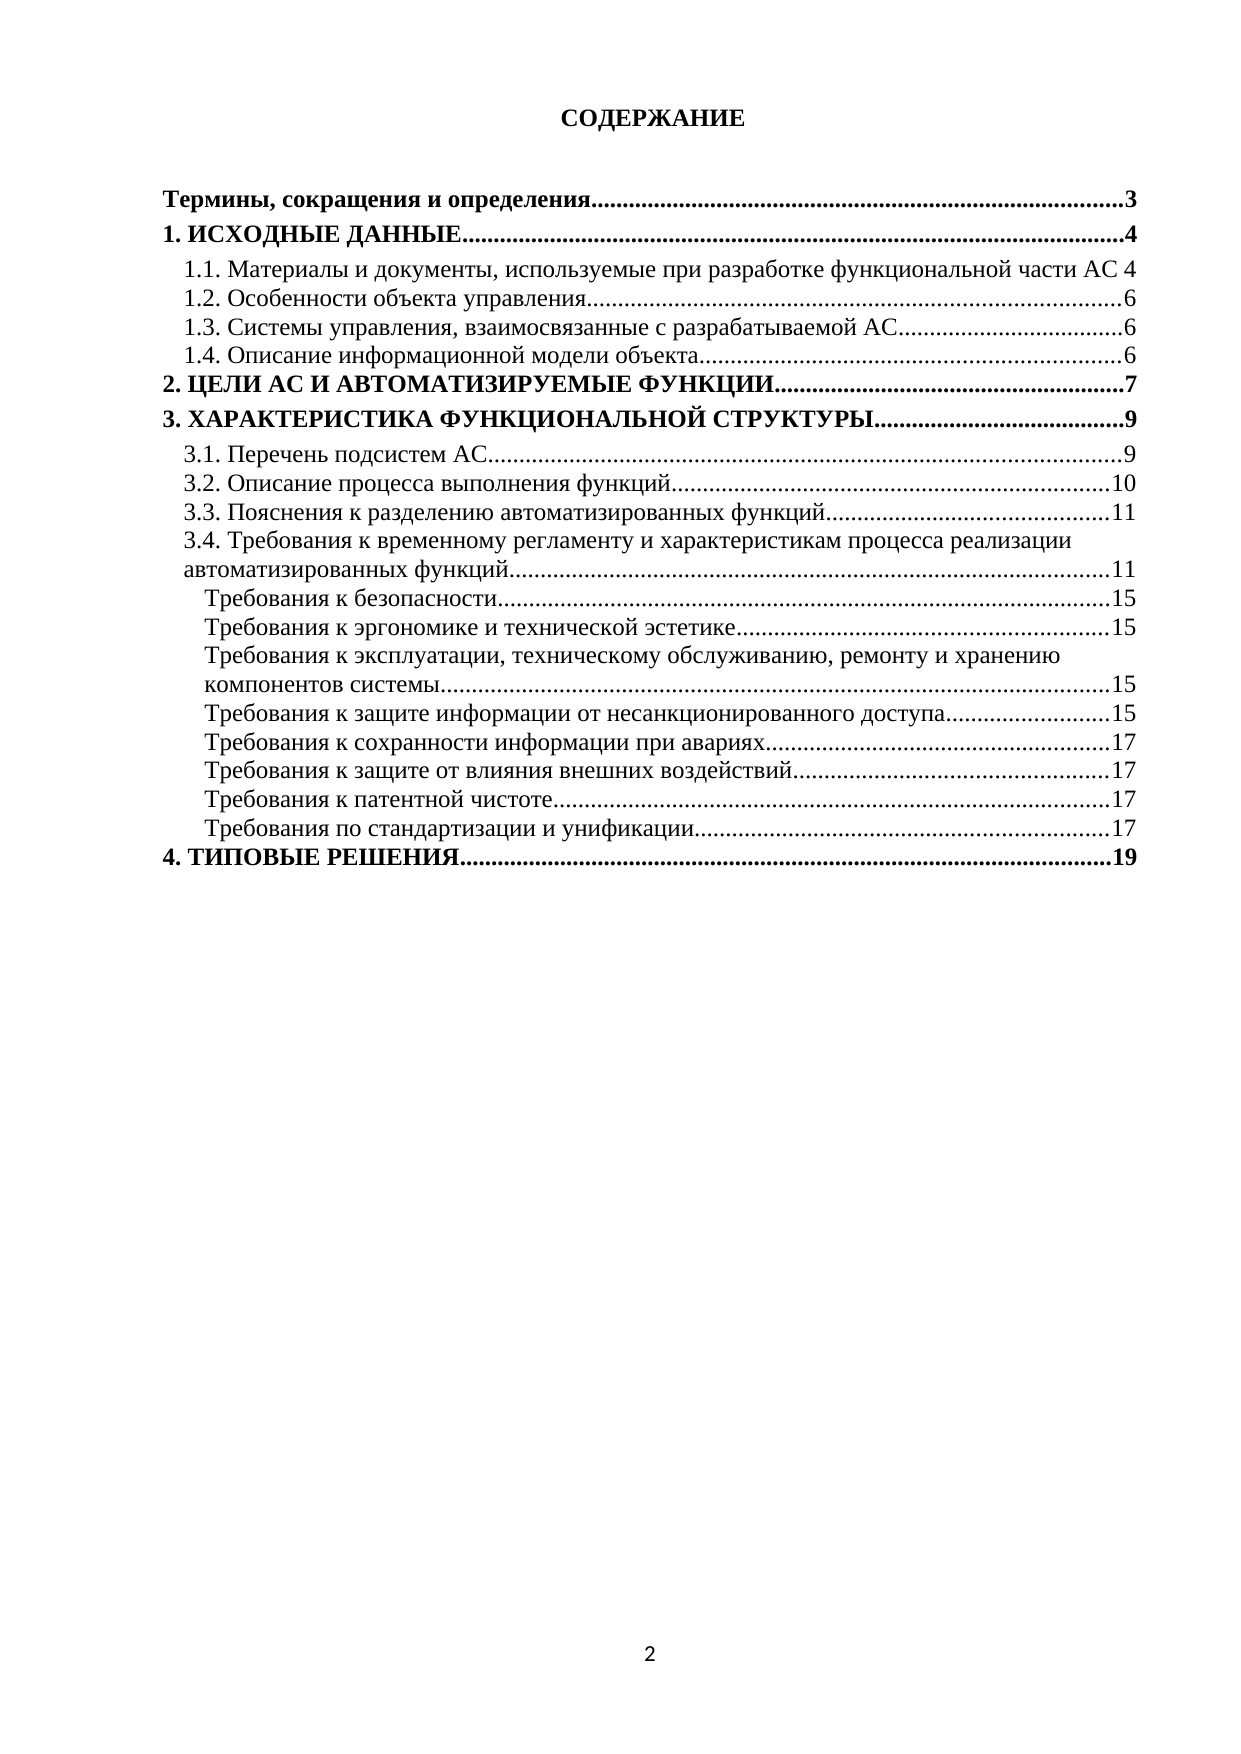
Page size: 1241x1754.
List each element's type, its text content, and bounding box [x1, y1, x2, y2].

text Требования к патентной чистоте 17 [204, 784, 1137, 813]
text 1.4. Описание информационной модели объекта 6 [183, 340, 1137, 369]
text Требования к защите от влияния внешних воздействий 17 [204, 755, 1137, 784]
text 4. ТИПОВЫЕ РЕШЕНИЯ 19 [162, 842, 1137, 870]
text 3.3. Пояснения к разделению автоматизированных функций 11 [183, 497, 1137, 525]
title СОДЕРЖАНИЕ [162, 103, 1137, 132]
text Требования к защите информации от несанкционированного доступа 15 [204, 698, 1137, 727]
text 3.4. Требования к временному регламенту и характеристикам процесса реализации автоматизированных функций 11 [183, 525, 1137, 583]
text Требования к безопасности 15 [204, 583, 1137, 612]
text Требования к эксплуатации, техническому обслуживанию, ремонту и хранению компонентов системы 15 [204, 640, 1137, 698]
text Термины, сокращения и определения 3 [162, 184, 1137, 213]
text Требования по стандартизации и унификации 17 [204, 813, 1137, 842]
text 3. ХАРАКТЕРИСТИКА ФУНКЦИОНАЛЬНОЙ СТРУКТУРЫ 9 [162, 404, 1137, 433]
text 1. ИСХОДНЫЕ ДАННЫЕ 4 [162, 219, 1137, 248]
text 2. ЦЕЛИ АС И АВТОМАТИЗИРУЕМЫЕ ФУНКЦИИ 7 [162, 369, 1137, 398]
text 3.1. Перечень подсистем АС 9 [183, 439, 1137, 468]
text Требования к эргономике и технической эстетике 15 [204, 612, 1137, 640]
text Требования к сохранности информации при авариях 17 [204, 727, 1137, 755]
text 1.2. Особенности объекта управления 6 [183, 283, 1137, 312]
text 3.2. Описание процесса выполнения функций 10 [183, 468, 1137, 497]
text 1.3. Системы управления, взаимосвязанные с разрабатываемой АС 6 [183, 312, 1137, 340]
text 1.1. Материалы и документы, используемые при разработке функциональной части АС 4 [183, 254, 1137, 283]
